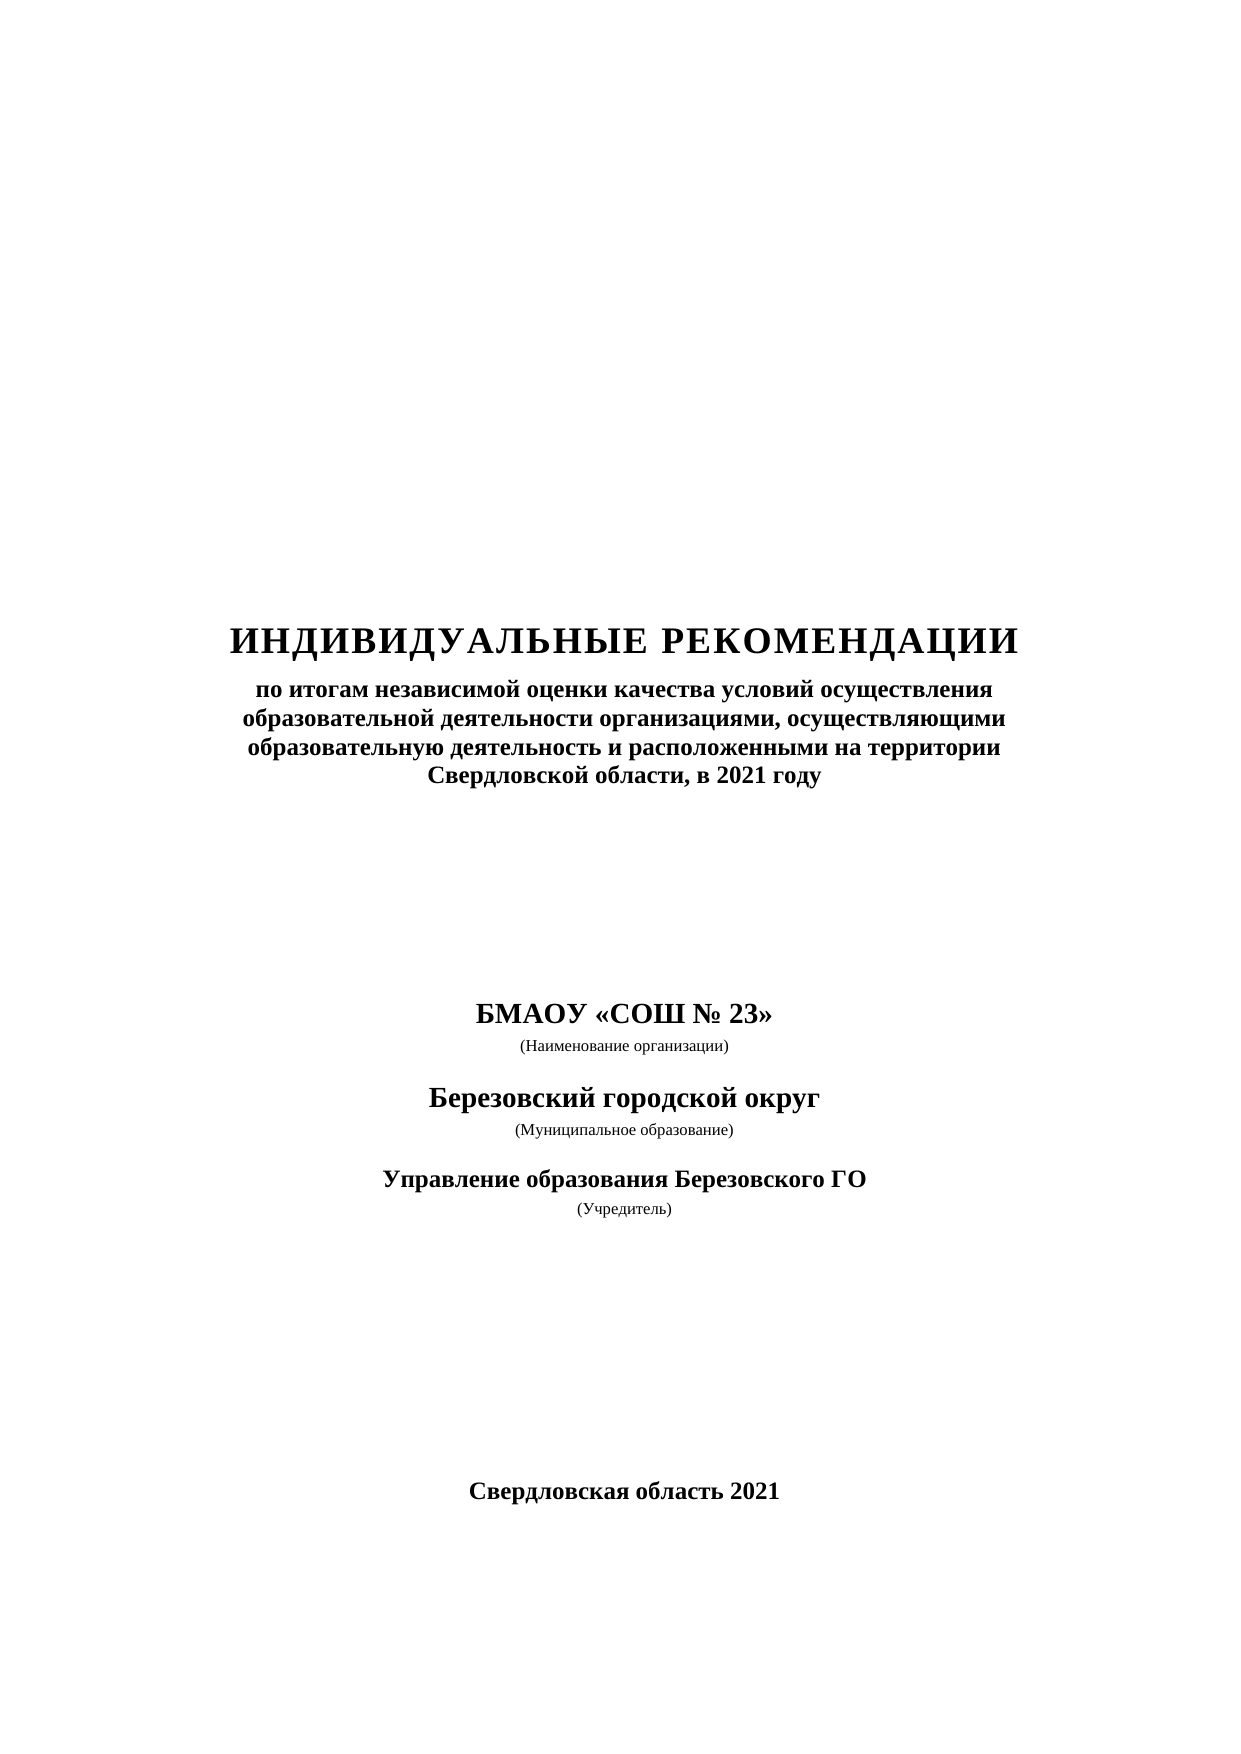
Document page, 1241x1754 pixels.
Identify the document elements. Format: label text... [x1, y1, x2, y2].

text ИНДИВИДУАЛЬНЫЕ РЕКОМЕНДАЦИИ [177, 619, 1071, 662]
text (Учредитель) [177, 1199, 1071, 1218]
text Березовский городской округ [177, 1080, 1071, 1114]
text (Наименование организации) [177, 1036, 1071, 1055]
text Свердловская область 2021 [177, 1476, 1071, 1505]
text БМАОУ «СОШ № 23» [177, 996, 1071, 1030]
text по итогам независимой оценки качества условий осуществления образовательной деятельности организациями, осуществляющими образовательную деятельность и расположенными на территории Свердловской области, в 2021 году [177, 674, 1071, 789]
text Управление образования Березовского ГО [177, 1164, 1071, 1193]
text (Муниципальное образование) [177, 1120, 1071, 1139]
